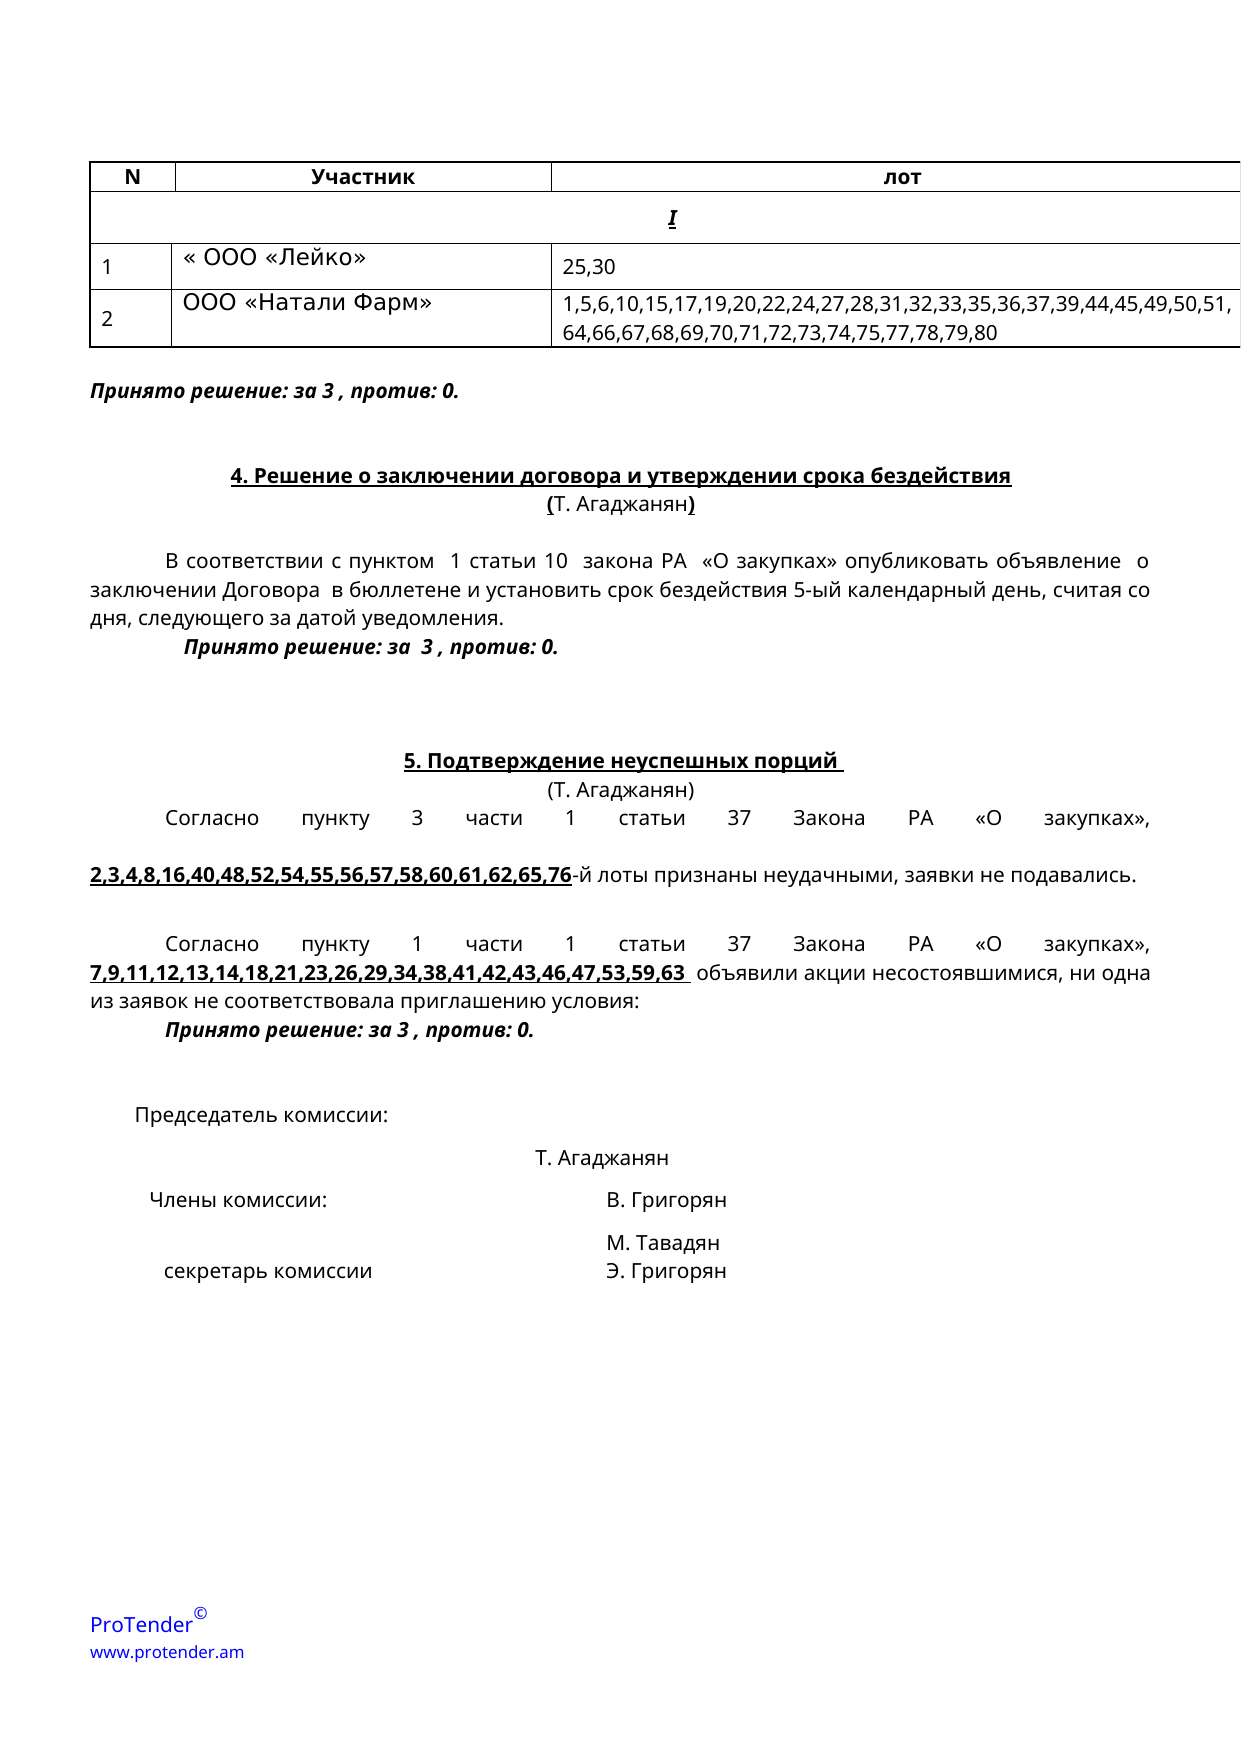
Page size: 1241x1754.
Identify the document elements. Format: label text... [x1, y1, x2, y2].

text Председатель комиссии: [75, 1100, 1152, 1128]
table_cell ООО «Натали Фарм» [172, 290, 551, 346]
text Члены комиссии: В. Григорян [119, 1185, 1152, 1214]
table_cell 2 [91, 290, 171, 346]
table_cell 1 [91, 244, 171, 288]
text 5. Подтверждение неуспешных порций [90, 746, 1152, 775]
text секретарь комиссии Э. Григорян [75, 1256, 1152, 1285]
text М. Тавадян [0, 1228, 1152, 1256]
table_header лот [552, 163, 1240, 191]
text Принято решение: за 3 , против: 0. [90, 1015, 1152, 1043]
table_cell I [91, 192, 1240, 243]
table_header Участник [176, 163, 551, 191]
table_header N [91, 163, 175, 191]
text (Т. Агаджанян) [90, 489, 1152, 518]
table_cell 25,30 [552, 244, 1240, 288]
table_cell « ООО «Лейко» [172, 244, 551, 288]
text Принято решение: за 3 , против: 0. [165, 632, 1152, 660]
text В соответствии с пунктом 1 статьи 10 закона РА «О закупках» опубликовать объявление о заключении Договора в бюллетене и установить срок бездействия 5-ый календарный день, считая со дня, следующего за датой уведомления. [90, 546, 1152, 632]
text (Т. Агаджанян) [90, 775, 1152, 803]
text Т. Агаджанян [75, 1143, 1152, 1171]
text Принято решение: за 3 , против: 0. [90, 376, 1152, 404]
text Согласно пункту 1 части 1 статьи 37 Закона РА «О закупках», 7,9,11,12,13,14,18,21,23,26,29,34,38,41,42,43,46,47,53,59,63 объявили акции несостоявшимися, ни одна из заявок не соответствовала приглашению условия: [90, 929, 1152, 1015]
table_cell 1,5,6,10,15,17,19,20,22,24,27,28,31,32,33,35,36,37,39,44,45,49,50,51,64,66,67,68,69,70,71,72,73,74,75,77,78,79,80 [552, 290, 1240, 346]
text 4. Решение о заключении договора и утверждении срока бездействия [90, 461, 1152, 489]
text Согласно пункту 3 части 1 статьи 37 Закона РА «О закупках», 2,3,4,8,16,40,48,52,54,55,56,57,58,60,61,62,65,76-й лоты признаны неудачными, заявки не подавались. [90, 803, 1152, 888]
